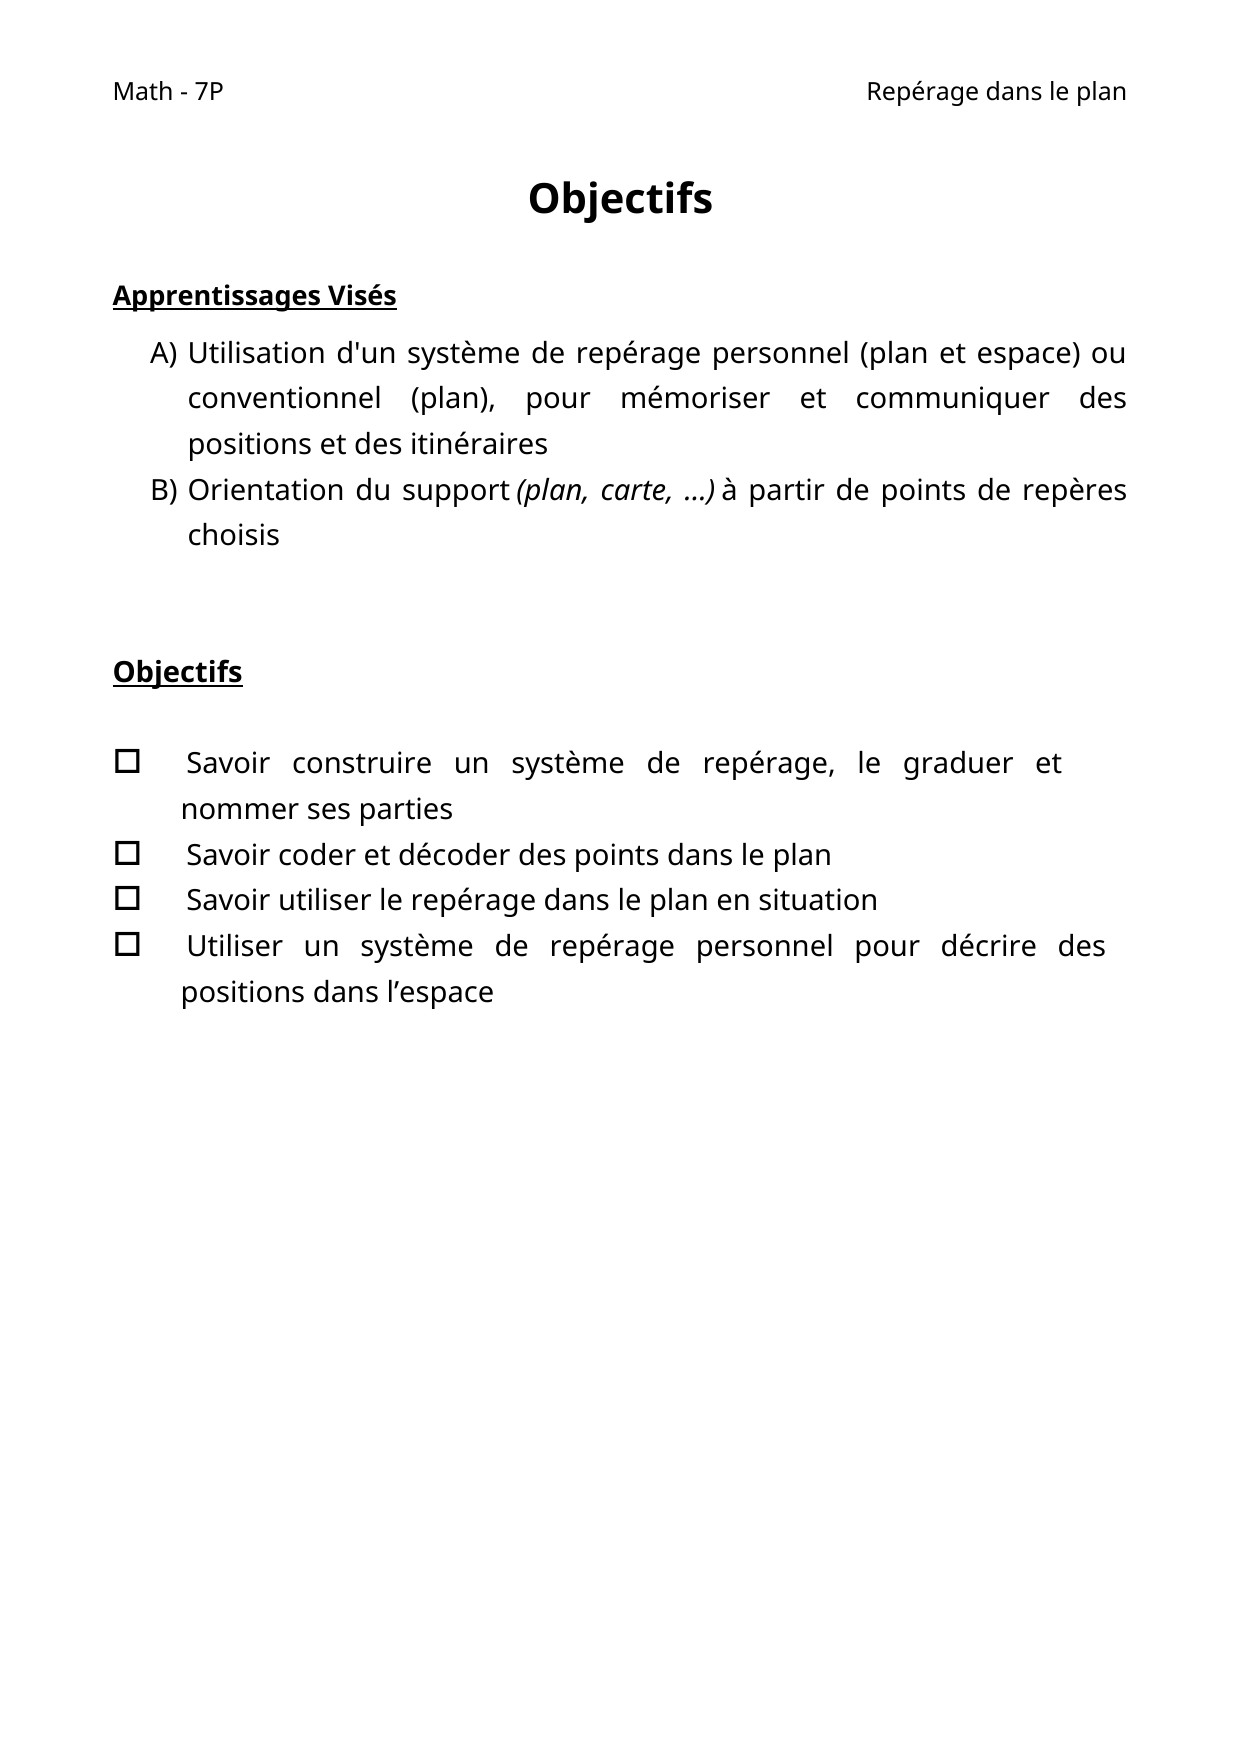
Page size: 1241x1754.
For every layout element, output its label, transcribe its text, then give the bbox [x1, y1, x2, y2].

list Utiliser un système de repérage personnel pour décrire des positions dans l’espace [112, 925, 1128, 1011]
text Objectifs [112, 169, 1128, 226]
text Objectifs [112, 651, 1128, 691]
list Orientation du support (plan, carte, …) à partir de points de repères choisis [150, 469, 1128, 554]
list Savoir construire un système de repérage, le graduer et nommer ses parties [112, 743, 1128, 828]
list Savoir utiliser le repérage dans le plan en situation [112, 879, 1128, 919]
list Utilisation d'un système de repérage personnel (plan et espace) ou conventionnel (plan), pour mémoriser et communiquer des positions et des itinéraires [150, 332, 1128, 463]
list Savoir coder et décoder des points dans le plan [112, 834, 1128, 874]
text Apprentissages Visés [112, 277, 1128, 314]
